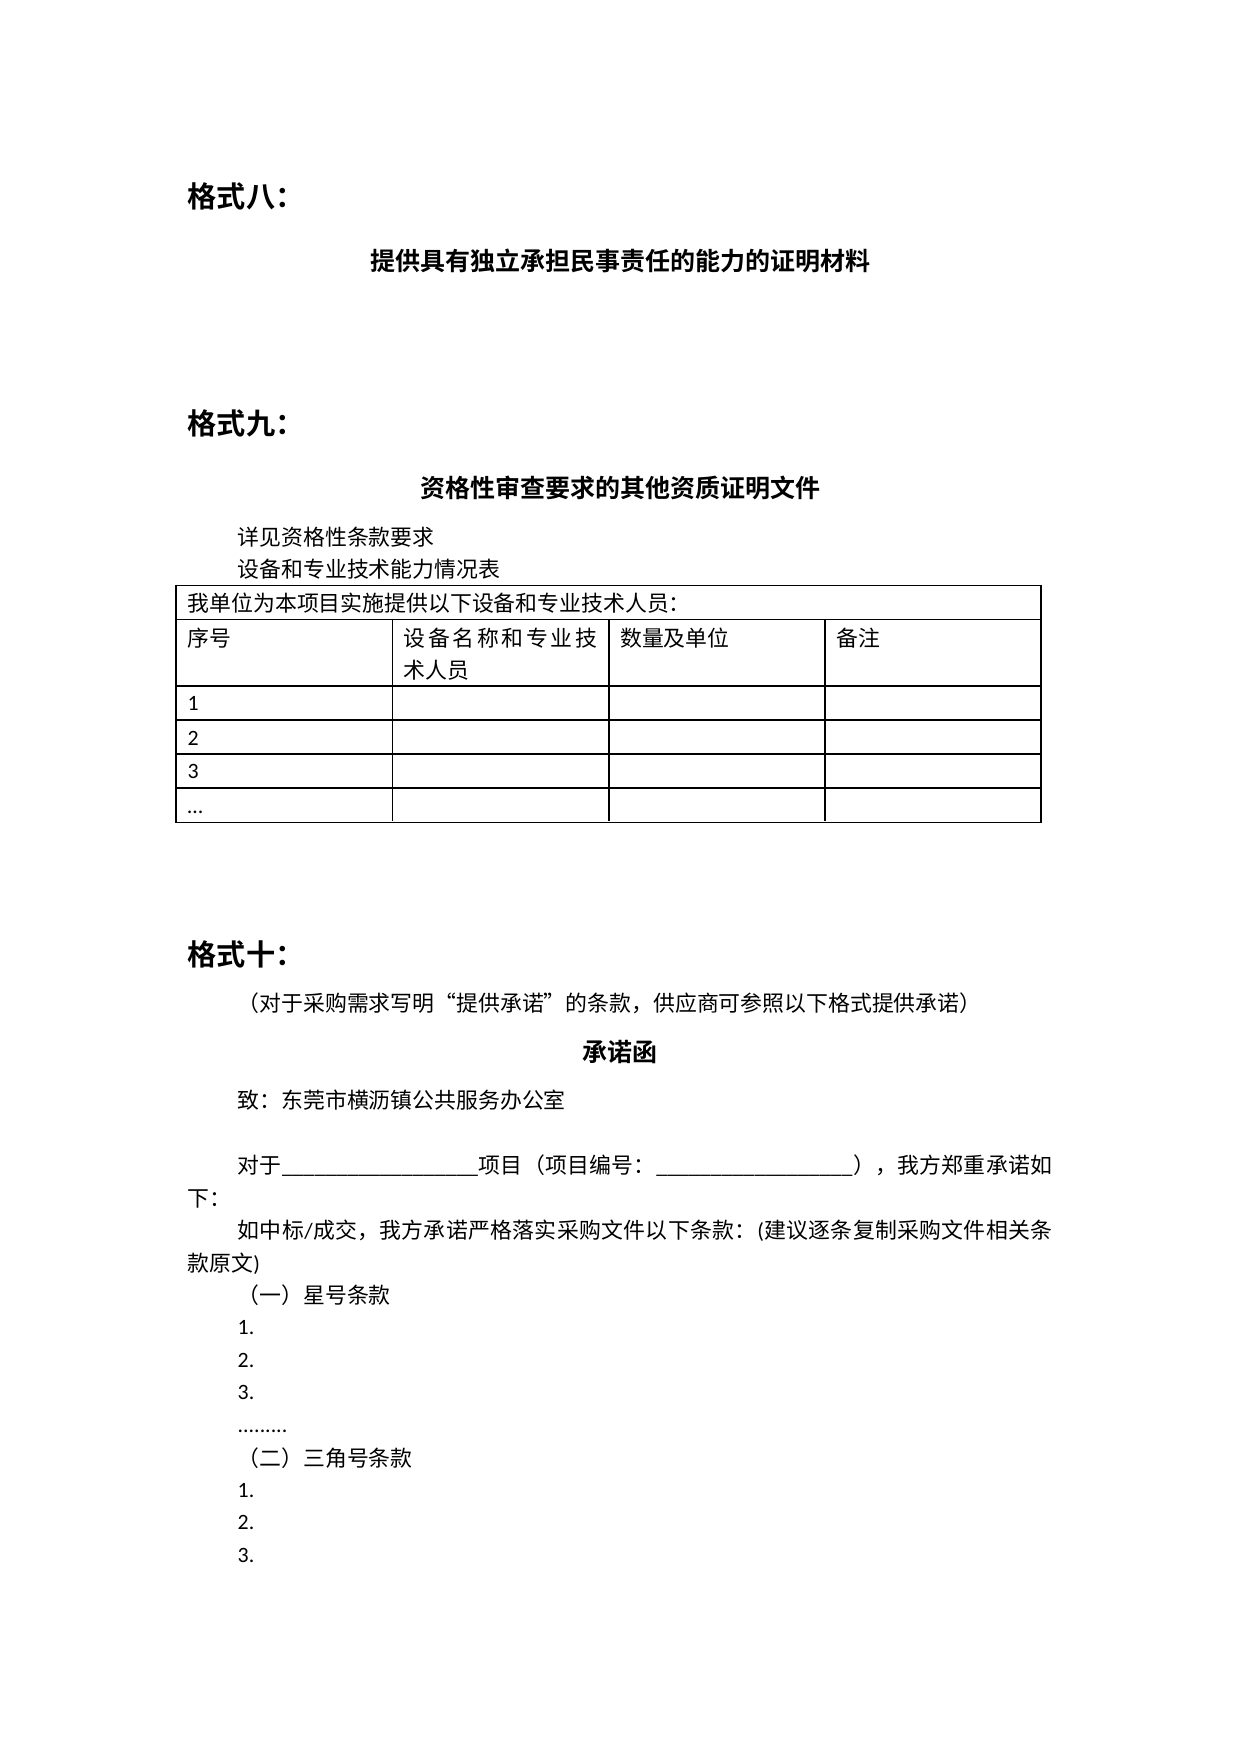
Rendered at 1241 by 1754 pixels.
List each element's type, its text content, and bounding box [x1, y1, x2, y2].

text 格式八： [187, 162, 1053, 227]
text 如中标/成交，我方承诺严格落实采购文件以下条款：(建议逐条复制采购文件相关条款原文) [187, 1213, 1053, 1278]
table_cell 序号 [177, 620, 392, 685]
table_header 我单位为本项目实施提供以下设备和专业技术人员： [177, 586, 1040, 618]
text 3. [187, 1538, 1053, 1570]
text 对于__________________项目（项目编号：__________________），我方郑重承诺如下： [187, 1148, 1053, 1213]
text 承诺函 [187, 1018, 1053, 1083]
text 致：东莞市横沥镇公共服务办公室 [187, 1083, 1053, 1148]
table_cell 2 [177, 721, 392, 753]
table_cell [393, 789, 608, 821]
table_cell 数量及单位 [610, 620, 824, 685]
table_cell [610, 789, 824, 821]
table_cell 3 [177, 755, 392, 787]
table_cell [393, 755, 608, 787]
text 3. [187, 1375, 1053, 1408]
text 1. [187, 1310, 1053, 1343]
table_cell [826, 687, 1040, 719]
table_cell [826, 721, 1040, 753]
text 格式十： [187, 920, 1053, 985]
text 2. [187, 1505, 1053, 1538]
table_cell 设备名称和专业技术人员 [393, 620, 608, 685]
table_cell [393, 687, 608, 719]
text 设备和专业技术能力情况表 [187, 552, 1053, 584]
table_cell 备注 [826, 620, 1040, 685]
text 资格性审查要求的其他资质证明文件 [187, 454, 1053, 519]
text 格式九： [187, 389, 1053, 454]
table_cell [610, 687, 824, 719]
table_cell [826, 789, 1040, 821]
text 提供具有独立承担民事责任的能力的证明材料 [187, 227, 1053, 292]
text 1. [187, 1473, 1053, 1505]
table_cell [826, 755, 1040, 787]
table_cell [393, 721, 608, 753]
text （对于采购需求写明“提供承诺”的条款，供应商可参照以下格式提供承诺） [187, 985, 1053, 1018]
text 详见资格性条款要求 [187, 519, 1053, 552]
text （二）三角号条款 [187, 1440, 1053, 1473]
table_cell … [177, 789, 392, 821]
text 2. [187, 1343, 1053, 1375]
table_cell 1 [177, 687, 392, 719]
table_cell [610, 721, 824, 753]
text （一）星号条款 [187, 1278, 1053, 1310]
text ......... [187, 1408, 1053, 1440]
table_cell [610, 755, 824, 787]
